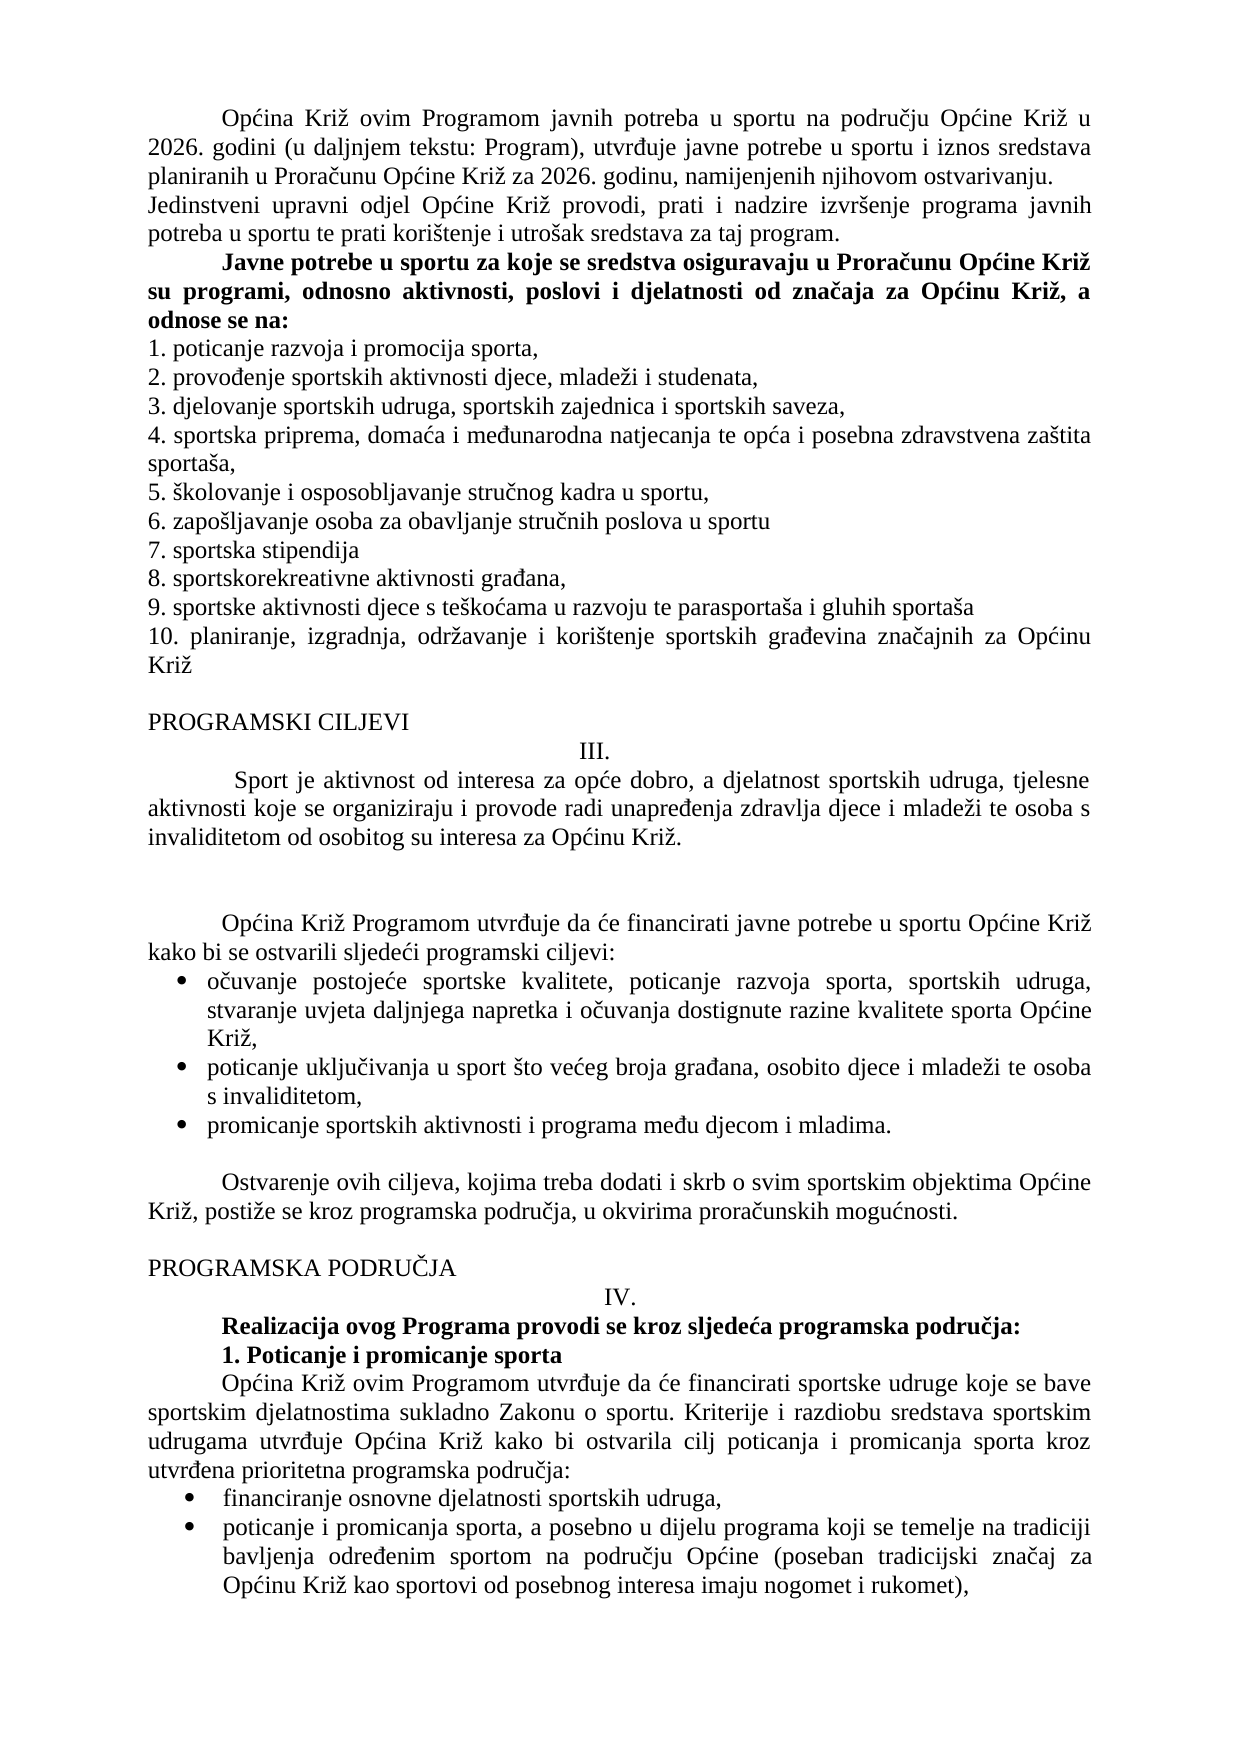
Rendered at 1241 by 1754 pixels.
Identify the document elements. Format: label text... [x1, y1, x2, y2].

text 2. provođenje sportskih aktivnosti djece, mladeži i studenata, [148, 362, 1092, 391]
text 3. djelovanje sportskih udruga, sportskih zajednica i sportskih saveza, [148, 391, 1092, 420]
text 6. zapošljavanje osoba za obavljanje stručnih poslova u sportu [148, 506, 1092, 535]
text 10. planiranje, izgradnja, održavanje i korištenje sportskih građevina značajnih za Općinu Križ [148, 621, 1092, 678]
text IV. [148, 1282, 1092, 1311]
text III. [148, 736, 1092, 765]
text Javne potrebe u sportu za koje se sredstva osiguravaju u Proračunu Općine Križ su programi, odnosno aktivnosti, poslovi i djelatnosti od značaja za Općinu Križ, a odnose se na: [148, 247, 1092, 333]
text PROGRAMSKA PODRUČJA [148, 1253, 1092, 1282]
list očuvanje postojeće sportske kvalitete, poticanje razvoja sporta, sportskih udruga, stvaranje uvjeta daljnjega napretka i očuvanja dostignute razine kvalitete sporta Općine Križ, [177, 966, 1092, 1052]
text Realizacija ovog Programa provodi se kroz sljedeća programska područja: [148, 1311, 1092, 1340]
text Jedinstveni upravni odjel Općine Križ provodi, prati i nadzire izvršenje programa javnih potreba u sportu te prati korištenje i utrošak sredstava za taj program. [148, 190, 1092, 247]
list poticanje i promicanja sporta, a posebno u dijelu programa koji se temelje na tradiciji bavljenja određenim sportom na području Općine (poseban tradicijski značaj za Općinu Križ kao sportovi od posebnog interesa imaju nogomet i rukomet), [185, 1512, 1092, 1598]
list promicanje sportskih aktivnosti i programa među djecom i mladima. [177, 1110, 1092, 1138]
text 9. sportske aktivnosti djece s teškoćama u razvoju te parasportaša i gluhih sportaša [148, 592, 1092, 621]
text Općina Križ ovim Programom utvrđuje da će financirati sportske udruge koje se bave sportskim djelatnostima sukladno Zakonu o sportu. Kriterije i razdiobu sredstava sportskim udrugama utvrđuje Općina Križ kako bi ostvarila cilj poticanja i promicanja sporta kroz utvrđena prioritetna programska područja: [148, 1368, 1092, 1483]
list financiranje osnovne djelatnosti sportskih udruga, [185, 1483, 1092, 1512]
text Ostvarenje ovih ciljeva, kojima treba dodati i skrb o svim sportskim objektima Općine Križ, postiže se kroz programska područja, u okvirima proračunskih mogućnosti. [148, 1167, 1092, 1225]
text Općina Križ Programom utvrđuje da će financirati javne potrebe u sportu Općine Križ kako bi se ostvarili sljedeći programski ciljevi: [148, 908, 1092, 966]
text 5. školovanje i osposobljavanje stručnog kadra u sportu, [148, 477, 1092, 506]
text 1. Poticanje i promicanje sporta [148, 1340, 1092, 1368]
text 1. poticanje razvoja i promocija sporta, [148, 333, 1092, 362]
list poticanje uključivanja u sport što većeg broja građana, osobito djece i mladeži te osoba s invaliditetom, [177, 1052, 1092, 1110]
text 4. sportska priprema, domaća i međunarodna natjecanja te opća i posebna zdravstvena zaštita sportaša, [148, 420, 1092, 477]
text 8. sportskorekreativne aktivnosti građana, [148, 563, 1092, 592]
text Sport je aktivnost od interesa za opće dobro, a djelatnost sportskih udruga, tjelesne aktivnosti koje se organiziraju i provode radi unapređenja zdravlja djece i mladeži te osoba s invaliditetom od osobitog su interesa za Općinu Križ. [148, 765, 1092, 851]
text Općina Križ ovim Programom javnih potreba u sportu na području Općine Križ u 2026. godini (u daljnjem tekstu: Program), utvrđuje javne potrebe u sportu i iznos sredstava planiranih u Proračunu Općine Križ za 2026. godinu, namijenjenih njihovom ostvarivanju. [148, 103, 1092, 190]
text PROGRAMSKI CILJEVI [148, 707, 1092, 736]
text 7. sportska stipendija [148, 535, 1092, 563]
